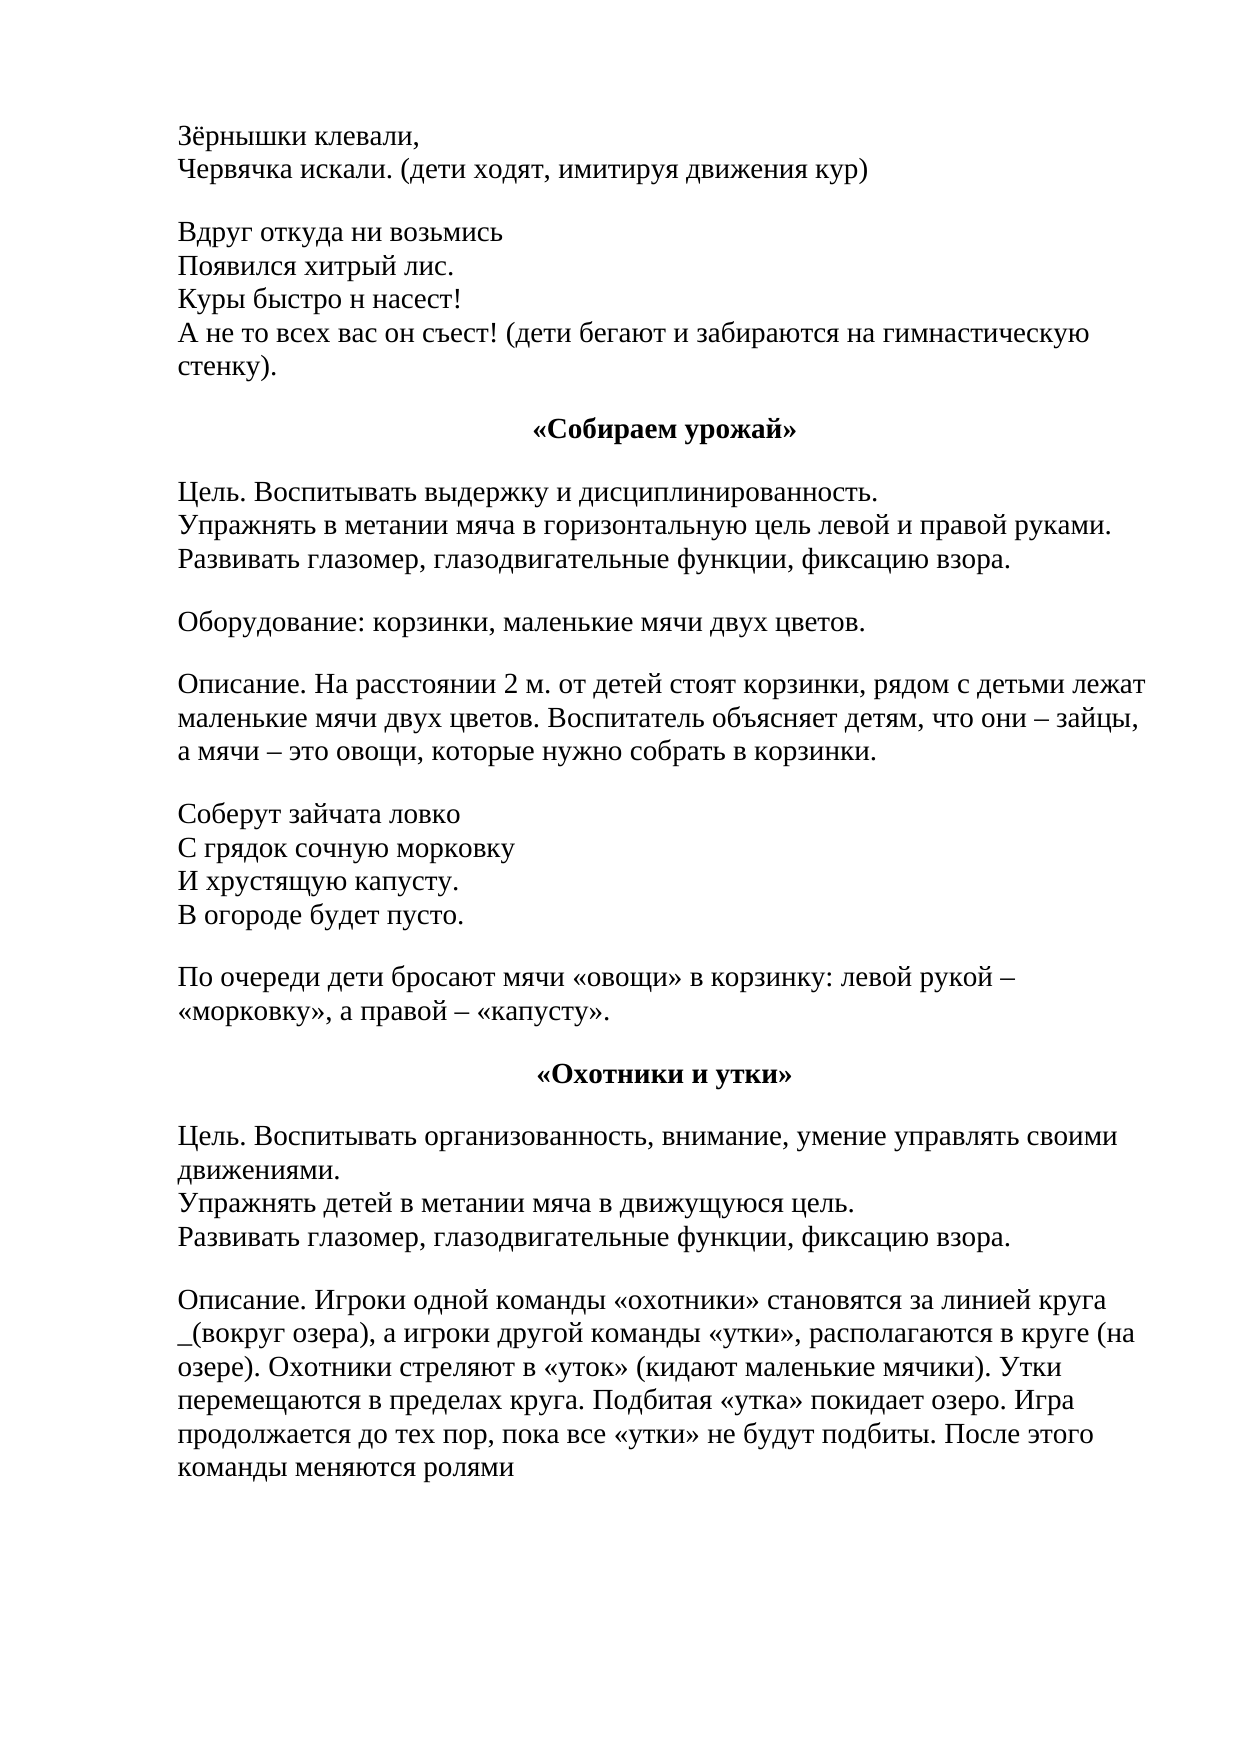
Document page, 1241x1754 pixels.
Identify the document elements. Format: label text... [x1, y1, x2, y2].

text Описание. На расстоянии 2 м. от детей стоят корзинки, рядом с детьми лежат маленькие мячи двух цветов. Воспитатель объясняет детям, что они – зайцы, а мячи – это овощи, которые нужно собрать в корзинки. [177, 666, 1152, 767]
text Описание. Игроки одной команды «охотники» становятся за линией круга _(вокруг озера), а игроки другой команды «утки», располагаются в круге (на озере). Охотники стреляют в «уток» (кидают маленькие мячики). Утки перемещаются в пределах круга. Подбитая «утка» покидает озеро. Игра продолжается до тех пор, пока все «утки» не будут подбиты. После этого команды меняются ролями [177, 1282, 1152, 1483]
text Оборудование: корзинки, маленькие мячи двух цветов. [177, 604, 1152, 637]
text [177, 118, 1152, 185]
text Вдруг откуда ни возьмись Появился хитрый лис. Куры быстро н насест! А не то всех вас он съест! (дети бегают и забираются на гимнастическую стенку). [177, 214, 1152, 382]
text Цель. Воспитывать выдержку и дисциплинированность. Упражнять в метании мяча в горизонтальную цель левой и правой руками. Развивать глазомер, глазодвигательные функции, фиксацию взора. [177, 474, 1152, 574]
text Цель. Воспитывать организованность, внимание, умение управлять своими движениями. Упражнять детей в метании мяча в движущуюся цель. Развивать глазомер, глазодвигательные функции, фиксацию взора. [177, 1118, 1152, 1253]
text «Охотники и утки» [177, 1056, 1152, 1089]
text Соберут зайчата ловко С грядок сочную морковку И хрустящую капусту. В огороде будет пусто. [177, 796, 1152, 930]
text «Собираем урожай» [177, 411, 1152, 445]
text По очереди дети бросают мячи «овощи» в корзинку: левой рукой – «морковку», а правой – «капусту». [177, 959, 1152, 1027]
